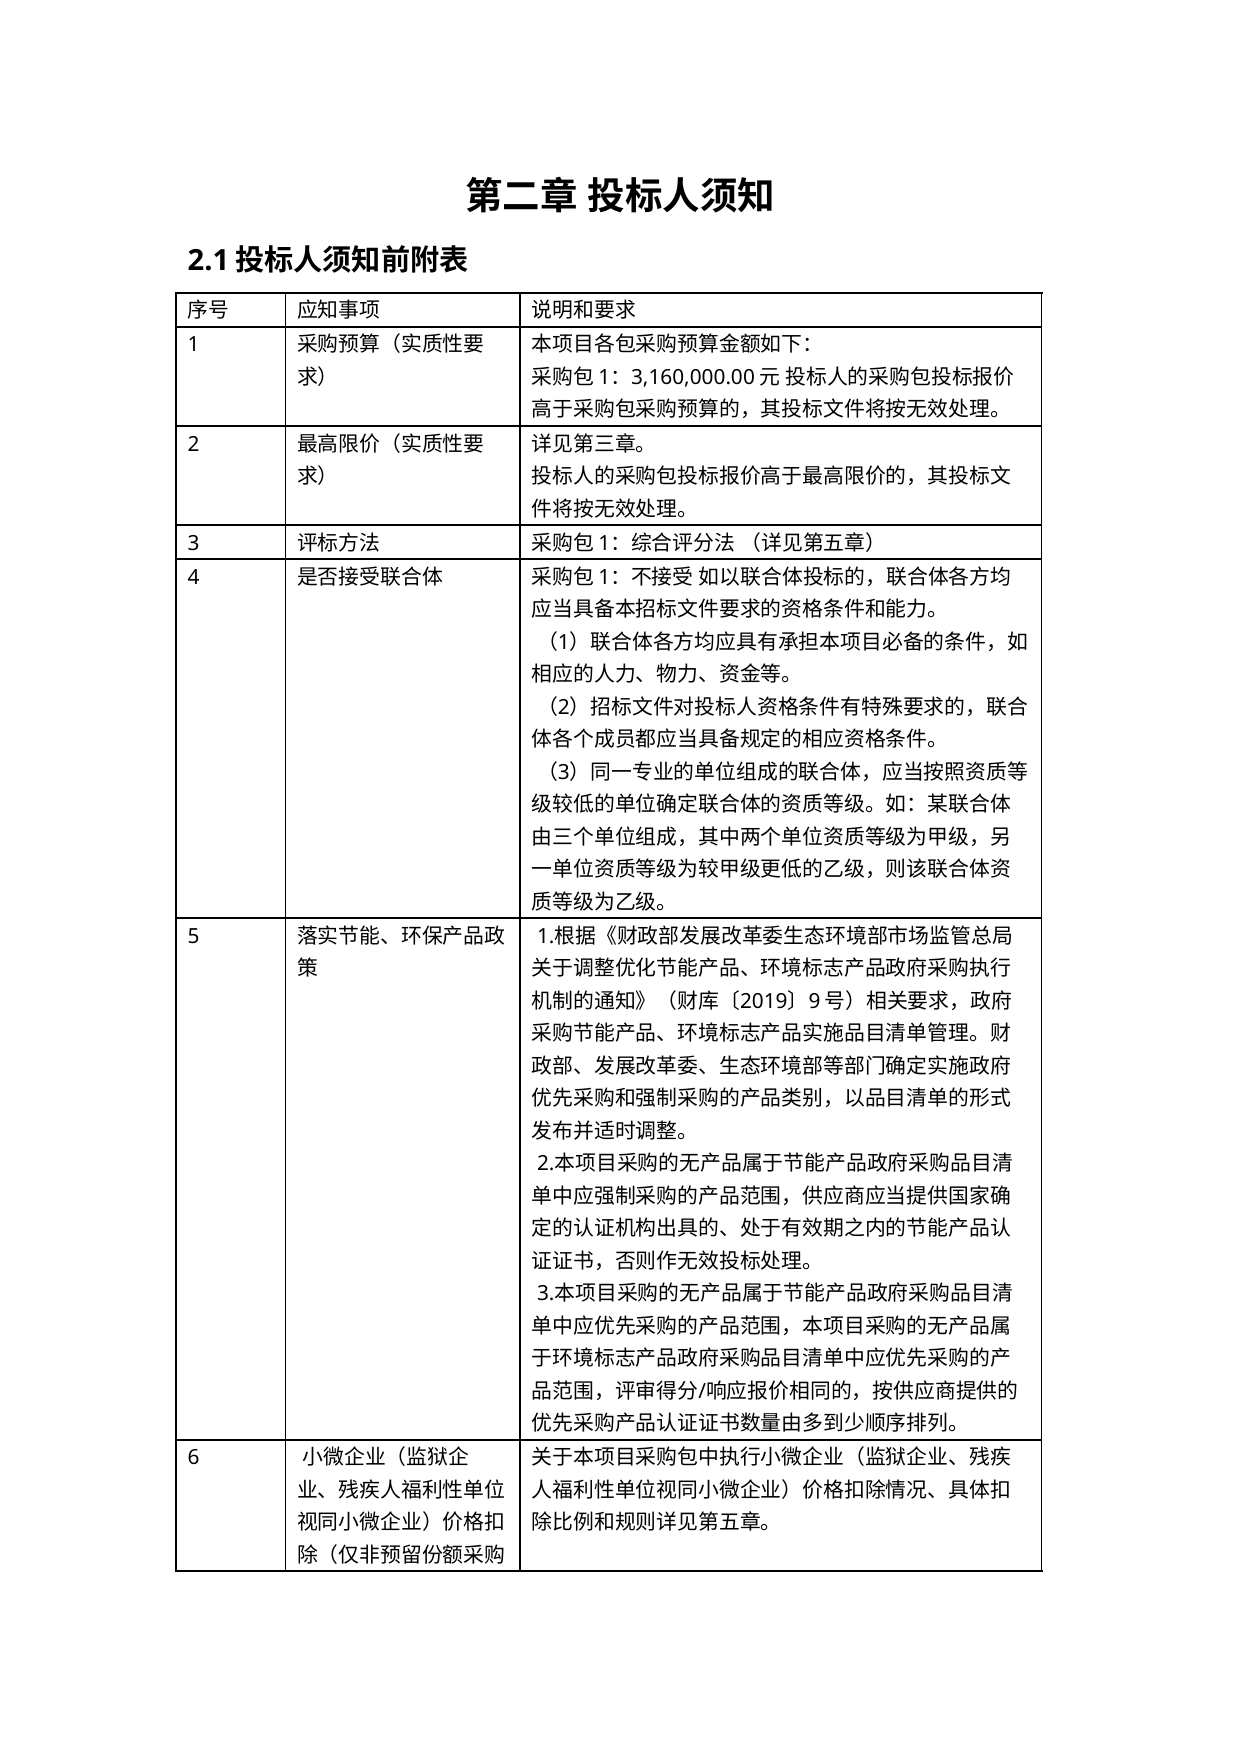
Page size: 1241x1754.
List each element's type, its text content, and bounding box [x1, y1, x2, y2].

text 2.1投标人须知前附表 [187, 227, 1053, 292]
table_cell 落实节能、环保产品政策 [286, 919, 519, 1439]
table_cell 采购预算（实质性要求） [286, 328, 519, 425]
table_header 说明和要求 [521, 294, 1041, 326]
table_cell 1.根据《财政部发展改革委生态环境部市场监管总局关于调整优化节能产品、环境标志产品政府采购执行机制的通知》（财库〔2019〕9号）相关要求，政府采购节能产品、环境标志产品实施品目清单管理。财政部、发展改革委、生态环境部等部门确定实施政府优先采购和强制采购的产品类别，以品目清单的形式发布并适时调整。 2.本项目采购的无产品属于节能产品政府采购品目清单中应强制采购的产品范围，供应商应当提供国家确定的认证机构出具的、处于有效期之内的节能产品认证证书，否则作无效投标处理。 3.本项目采购的无产品属于节能产品政府采购品目清单中应优先采购的产品范围，本项目采购的无产品属于环境标志产品政府采购品目清单中应优先采购的产品范围，评审得分/响应报价相同的，按供应商提供的优先采购产品认证证书数量由多到少顺序排列。 [521, 919, 1041, 1439]
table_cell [286, 1441, 519, 1570]
table_cell 详见第三章。 投标人的采购包投标报价高于最高限价的，其投标文件将按无效处理。 [521, 427, 1041, 524]
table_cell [521, 1441, 1041, 1570]
table_cell 5 [177, 919, 285, 1439]
table_cell 最高限价（实质性要求） [286, 427, 519, 524]
table_cell 是否接受联合体 [286, 560, 519, 917]
table_cell 采购包1：不接受 如以联合体投标的，联合体各方均应当具备本招标文件要求的资格条件和能力。 （1）联合体各方均应具有承担本项目必备的条件，如相应的人力、物力、资金等。 （2）招标文件对投标人资格条件有特殊要求的，联合体各个成员都应当具备规定的相应资格条件。 （3）同一专业的单位组成的联合体，应当按照资质等级较低的单位确定联合体的资质等级。如：某联合体由三个单位组成，其中两个单位资质等级为甲级，另一单位资质等级为较甲级更低的乙级，则该联合体资质等级为乙级。 [521, 560, 1041, 917]
table_cell 本项目各包采购预算金额如下： 采购包1：3,160,000.00元 投标人的采购包投标报价高于采购包采购预算的，其投标文件将按无效处理。 [521, 328, 1041, 425]
table_header 应知事项 [286, 294, 519, 326]
table_cell 1 [177, 328, 285, 425]
table_cell 3 [177, 526, 285, 558]
table_cell 2 [177, 427, 285, 524]
table_header 序号 [177, 294, 285, 326]
table_cell 6 [177, 1441, 285, 1570]
table_cell 采购包1：综合评分法 （详见第五章） [521, 526, 1041, 558]
table_cell 评标方法 [286, 526, 519, 558]
table_cell 4 [177, 560, 285, 917]
text 第二章 投标人须知 [187, 162, 1053, 227]
